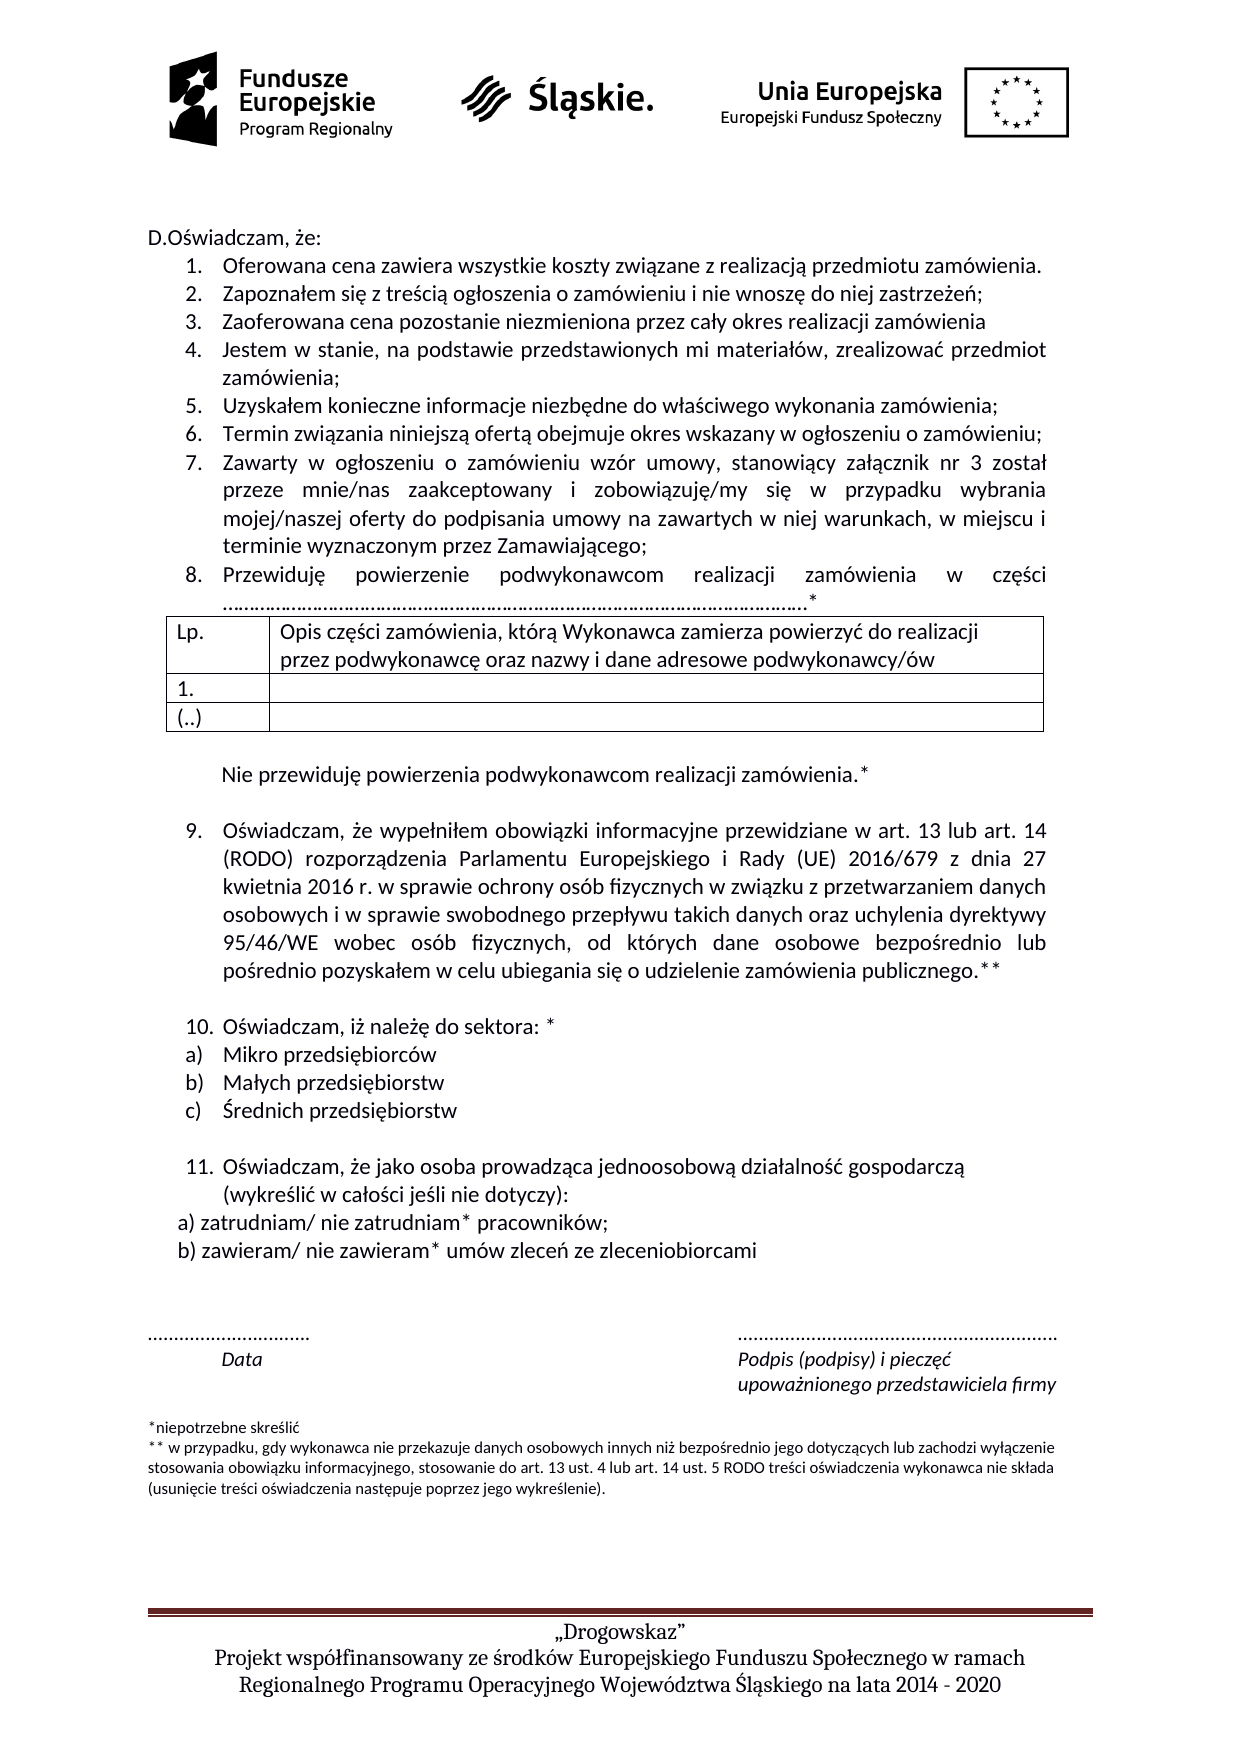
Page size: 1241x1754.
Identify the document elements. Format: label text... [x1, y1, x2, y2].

list Mikro przedsiębiorców [185, 1040, 1048, 1068]
list Oświadczam, że wypełniłem obowiązki informacyjne przewidziane w art. 13 lub art. 14 (RODO) rozporządzenia Parlamentu Europejskiego i Rady (UE) 2016/679 z dnia 27 kwietnia 2016 r. w sprawie ochrony osób fizycznych w związku z przetwarzaniem danych osobowych i w sprawie swobodnego przepływu takich danych oraz uchylenia dyrektywy 95/46/WE wobec osób fizycznych, od których dane osobowe bezpośrednio lub pośrednio pozyskałem w celu ubiegania się o udzielenie zamówienia publicznego.** [185, 816, 1048, 984]
list Jestem w stanie, na podstawie przedstawionych mi materiałów, zrealizować przedmiot zamówienia; [185, 336, 1048, 392]
text ............................... ............................................................. [148, 1320, 1093, 1346]
text ** w przypadku, gdy wykonawca nie przekazuje danych osobowych innych niż bezpośrednio jego dotyczących lub zachodzi wyłączenie stosowania obowiązku informacyjnego, stosowanie do art. 13 ust. 4 lub art. 14 ust. 5 RODO treści oświadczenia wykonawca nie składa (usunięcie treści oświadczenia następuje poprzez jego wykreślenie). [148, 1437, 1093, 1498]
text a) zatrudniam/ nie zatrudniam* pracowników; [177, 1208, 1048, 1236]
table_cell (..) [167, 703, 269, 731]
list Zaoferowana cena pozostanie niezmieniona przez cały okres realizacji zamówienia [185, 307, 1048, 336]
list Średnich przedsiębiorstw [185, 1096, 1048, 1124]
list Zapoznałem się z treścią ogłoszenia o zamówieniu i nie wnoszę do niej zastrzeżeń; [185, 279, 1048, 307]
list Zawarty w ogłoszeniu o zamówieniu wzór umowy, stanowiący załącznik nr 3 został przeze mnie/nas zaakceptowany i zobowiązuję/my się w przypadku wybrania mojej/naszej oferty do podpisania umowy na zawartych w niej warunkach, w miejscu i terminie wyznaczonym przez Zamawiającego; [185, 448, 1048, 560]
table_cell [270, 674, 1043, 702]
picture [147, 29, 1091, 168]
text Data Podpis (podpisy) i pieczęć upoważnionego przedstawiciela firmy [148, 1346, 1093, 1397]
list Termin związania niniejszą ofertą obejmuje okres wskazany w ogłoszeniu o zamówieniu; [185, 419, 1048, 448]
list Oświadczam, iż należę do sektora: * [185, 1012, 1048, 1040]
text *niepotrzebne skreślić [148, 1417, 1093, 1437]
table_header Opis części zamówienia, którą Wykonawca zamierza powierzyć do realizacji przez podwykonawcę oraz nazwy i dane adresowe podwykonawcy/ów [270, 617, 1043, 673]
table_cell [270, 703, 1043, 731]
list Uzyskałem konieczne informacje niezbędne do właściwego wykonania zamówienia; [185, 392, 1048, 419]
list Małych przedsiębiorstw [185, 1068, 1048, 1096]
table_header Lp. [167, 617, 269, 673]
list Przewiduję powierzenie podwykonawcom realizacji zamówienia w części …………………………………………………………………………………………………* [185, 560, 1048, 616]
text D.Oświadczam, że: [148, 223, 1048, 251]
text b) zawieram/ nie zawieram* umów zleceń ze zleceniobiorcami [177, 1236, 1048, 1264]
list Oferowana cena zawiera wszystkie koszty związane z realizacją przedmiotu zamówienia. [185, 251, 1048, 279]
table_cell 1. [167, 674, 269, 702]
list Oświadczam, że jako osoba prowadząca jednoosobową działalność gospodarczą (wykreślić w całości jeśli nie dotyczy): [185, 1152, 1048, 1208]
text Nie przewiduję powierzenia podwykonawcom realizacji zamówienia.* [148, 760, 1048, 788]
